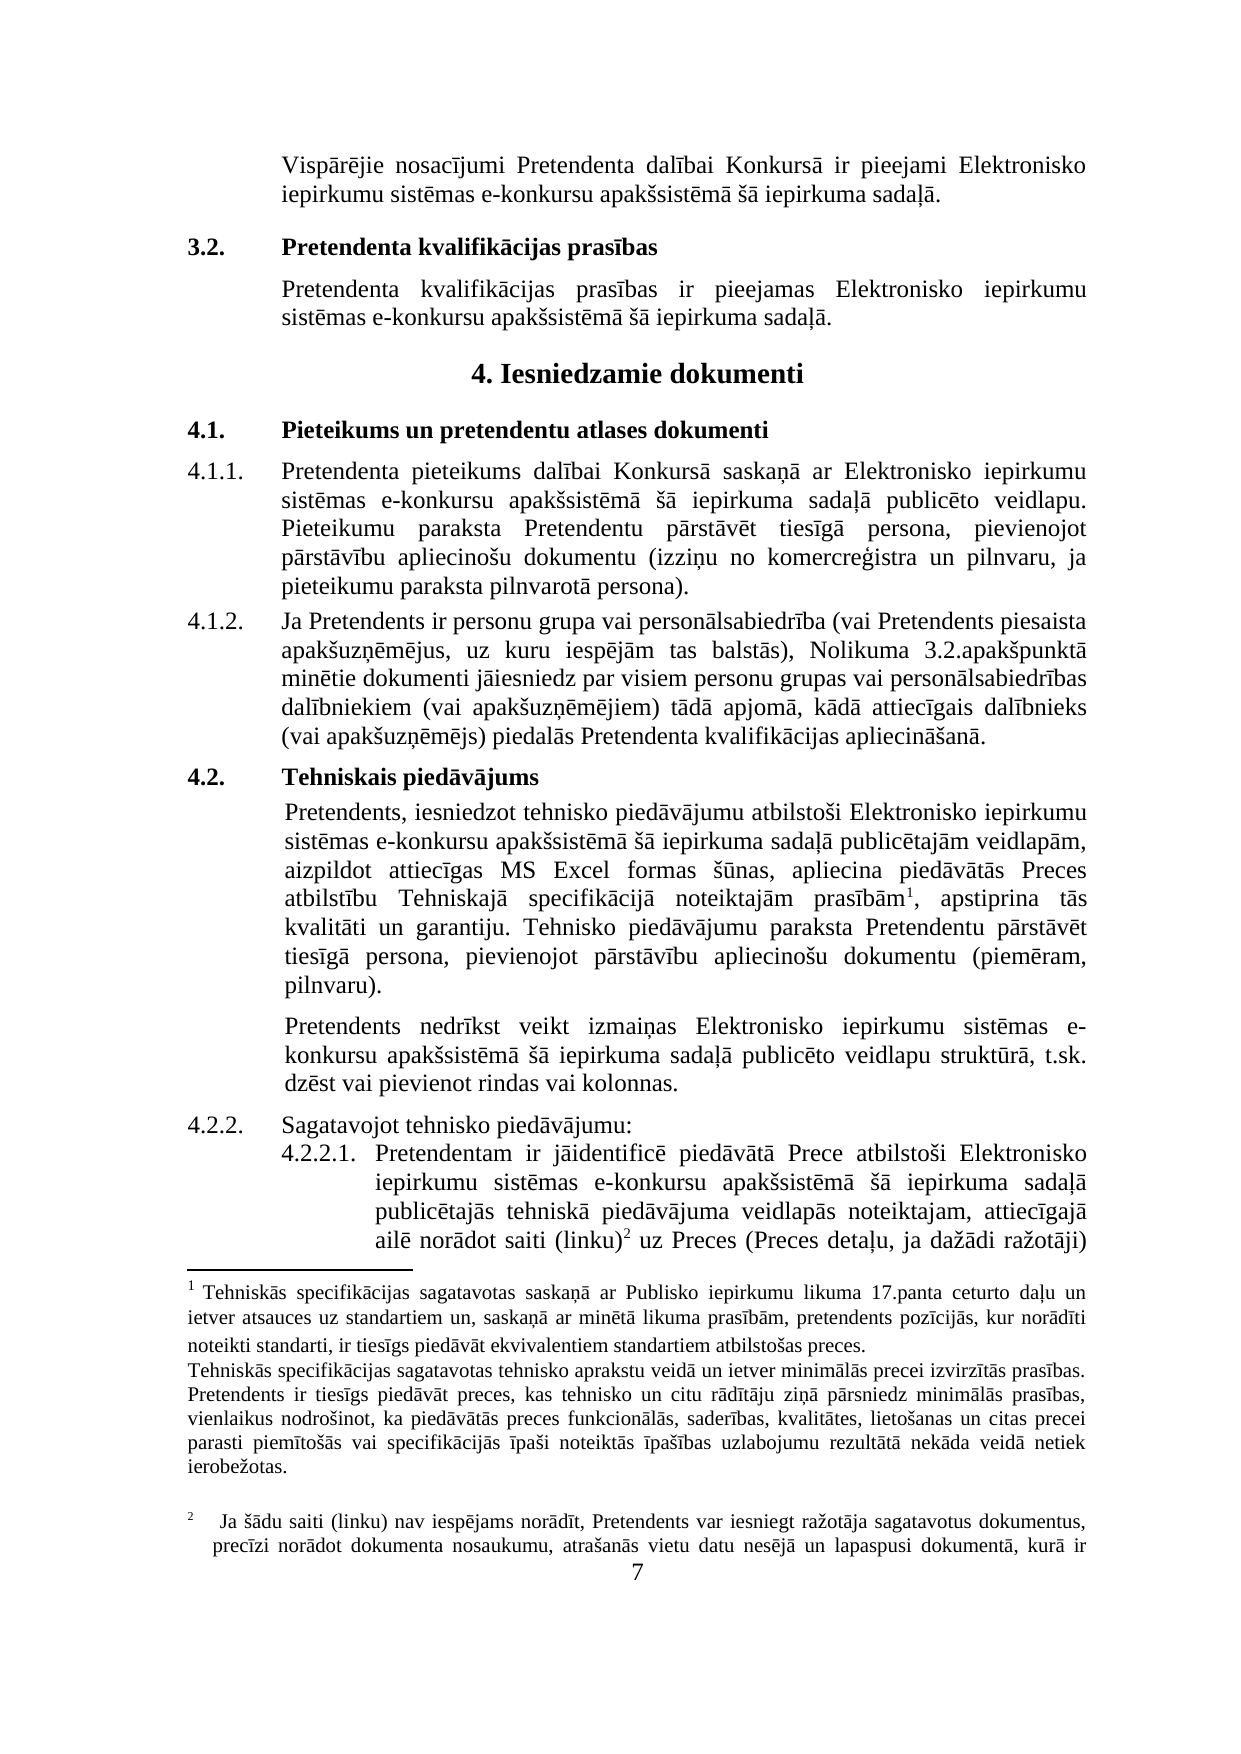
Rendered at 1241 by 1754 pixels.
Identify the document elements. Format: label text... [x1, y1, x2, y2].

text Pretendents, iesniedzot tehnisko piedāvājumu atbilstoši Elektronisko iepirkumu sistēmas e-konkursu apakšsistēmā šā iepirkuma sadaļā publicētajām veidlapām, aizpildot attiecīgas MS Excel formas šūnas, apliecina piedāvātās Preces atbilstību Tehniskajā specifikācijā noteiktajām prasībām, apstiprina tās kvalitāti un garantiju. Tehnisko piedāvājumu paraksta Pretendentu pārstāvēt tiesīgā persona, pievienojot pārstāvību apliecinošu dokumentu (piemēram, pilnvaru). [284, 797, 1087, 998]
text 4.2.2. Sagatavojot tehnisko piedāvājumu: [187, 1110, 1087, 1138]
text Pretendenta kvalifikācijas prasības ir pieejamas Elektronisko iepirkumu sistēmas e-konkursu apakšsistēmā šā iepirkuma sadaļā. [187, 274, 1087, 331]
text 4.1. Pieteikums un pretendentu atlases dokumenti [187, 415, 1087, 443]
text 4.1.2. Ja Pretendents ir personu grupa vai personālsabiedrība (vai Pretendents piesaista apakšuzņēmējus, uz kuru iespējām tas balstās), Nolikuma 3.2.apakšpunktā minētie dokumenti jāiesniedz par visiem personu grupas vai personālsabiedrības dalībniekiem (vai apakšuzņēmējiem) tādā apjomā, kādā attiecīgais dalībnieks (vai apakšuzņēmējs) piedalās Pretendenta kvalifikācijas apliecināšanā. [187, 606, 1087, 750]
text Vispārējie nosacījumi Pretendenta dalībai Konkursā ir pieejami Elektronisko iepirkumu sistēmas e-konkursu apakšsistēmā šā iepirkuma sadaļā. [187, 150, 1087, 207]
text 4.1.1. Pretendenta dalībai Konkursā saskaņā ar Elektronisko iepirkumu sistēmas e-konkursu apakšsistēmā šā iepirkuma sadaļā publicēto veidlapu. Pieteikumu paraksta Pretendentu pārstāvēt tiesīgā persona, pievienojot pārstāvību apliecinošu dokumentu (izziņu no komercreģistra un pilnvaru, ja pieteikumu paraksta pilnvarotā persona). [187, 456, 1087, 600]
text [281, 1138, 1087, 1253]
text 4.2. Tehniskais piedāvājums [187, 762, 1087, 791]
subtitle 4. Iesniedzamie dokumenti [187, 356, 1087, 390]
text 3.2. Pretendenta kvalifikācijas prasības [187, 232, 1087, 261]
text Pretendents nedrīkst veikt izmaiņas Elektronisko iepirkumu sistēmas e-konkursu apakšsistēmā šā iepirkuma sadaļā publicēto veidlapu struktūrā, t.sk. dzēst vai pievienot rindas vai kolonnas. [284, 1011, 1087, 1097]
